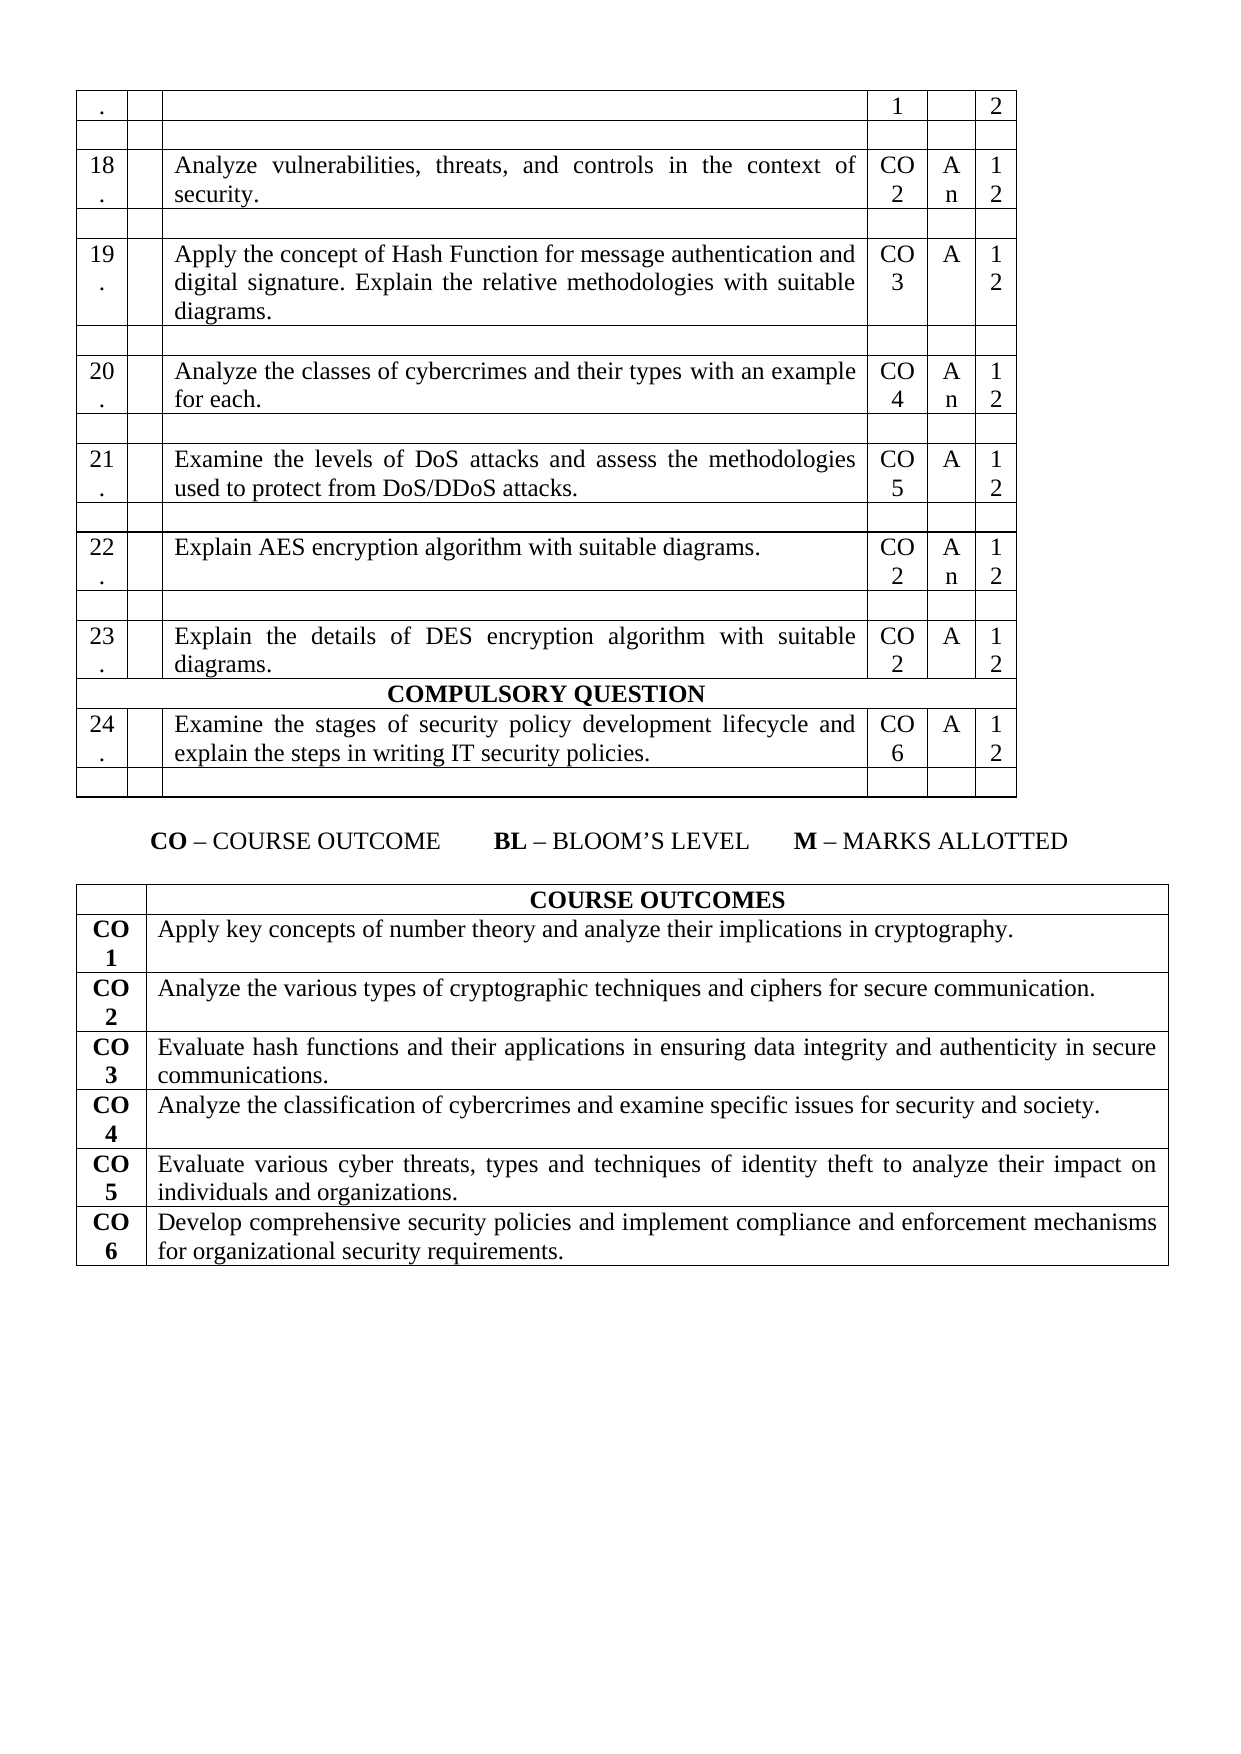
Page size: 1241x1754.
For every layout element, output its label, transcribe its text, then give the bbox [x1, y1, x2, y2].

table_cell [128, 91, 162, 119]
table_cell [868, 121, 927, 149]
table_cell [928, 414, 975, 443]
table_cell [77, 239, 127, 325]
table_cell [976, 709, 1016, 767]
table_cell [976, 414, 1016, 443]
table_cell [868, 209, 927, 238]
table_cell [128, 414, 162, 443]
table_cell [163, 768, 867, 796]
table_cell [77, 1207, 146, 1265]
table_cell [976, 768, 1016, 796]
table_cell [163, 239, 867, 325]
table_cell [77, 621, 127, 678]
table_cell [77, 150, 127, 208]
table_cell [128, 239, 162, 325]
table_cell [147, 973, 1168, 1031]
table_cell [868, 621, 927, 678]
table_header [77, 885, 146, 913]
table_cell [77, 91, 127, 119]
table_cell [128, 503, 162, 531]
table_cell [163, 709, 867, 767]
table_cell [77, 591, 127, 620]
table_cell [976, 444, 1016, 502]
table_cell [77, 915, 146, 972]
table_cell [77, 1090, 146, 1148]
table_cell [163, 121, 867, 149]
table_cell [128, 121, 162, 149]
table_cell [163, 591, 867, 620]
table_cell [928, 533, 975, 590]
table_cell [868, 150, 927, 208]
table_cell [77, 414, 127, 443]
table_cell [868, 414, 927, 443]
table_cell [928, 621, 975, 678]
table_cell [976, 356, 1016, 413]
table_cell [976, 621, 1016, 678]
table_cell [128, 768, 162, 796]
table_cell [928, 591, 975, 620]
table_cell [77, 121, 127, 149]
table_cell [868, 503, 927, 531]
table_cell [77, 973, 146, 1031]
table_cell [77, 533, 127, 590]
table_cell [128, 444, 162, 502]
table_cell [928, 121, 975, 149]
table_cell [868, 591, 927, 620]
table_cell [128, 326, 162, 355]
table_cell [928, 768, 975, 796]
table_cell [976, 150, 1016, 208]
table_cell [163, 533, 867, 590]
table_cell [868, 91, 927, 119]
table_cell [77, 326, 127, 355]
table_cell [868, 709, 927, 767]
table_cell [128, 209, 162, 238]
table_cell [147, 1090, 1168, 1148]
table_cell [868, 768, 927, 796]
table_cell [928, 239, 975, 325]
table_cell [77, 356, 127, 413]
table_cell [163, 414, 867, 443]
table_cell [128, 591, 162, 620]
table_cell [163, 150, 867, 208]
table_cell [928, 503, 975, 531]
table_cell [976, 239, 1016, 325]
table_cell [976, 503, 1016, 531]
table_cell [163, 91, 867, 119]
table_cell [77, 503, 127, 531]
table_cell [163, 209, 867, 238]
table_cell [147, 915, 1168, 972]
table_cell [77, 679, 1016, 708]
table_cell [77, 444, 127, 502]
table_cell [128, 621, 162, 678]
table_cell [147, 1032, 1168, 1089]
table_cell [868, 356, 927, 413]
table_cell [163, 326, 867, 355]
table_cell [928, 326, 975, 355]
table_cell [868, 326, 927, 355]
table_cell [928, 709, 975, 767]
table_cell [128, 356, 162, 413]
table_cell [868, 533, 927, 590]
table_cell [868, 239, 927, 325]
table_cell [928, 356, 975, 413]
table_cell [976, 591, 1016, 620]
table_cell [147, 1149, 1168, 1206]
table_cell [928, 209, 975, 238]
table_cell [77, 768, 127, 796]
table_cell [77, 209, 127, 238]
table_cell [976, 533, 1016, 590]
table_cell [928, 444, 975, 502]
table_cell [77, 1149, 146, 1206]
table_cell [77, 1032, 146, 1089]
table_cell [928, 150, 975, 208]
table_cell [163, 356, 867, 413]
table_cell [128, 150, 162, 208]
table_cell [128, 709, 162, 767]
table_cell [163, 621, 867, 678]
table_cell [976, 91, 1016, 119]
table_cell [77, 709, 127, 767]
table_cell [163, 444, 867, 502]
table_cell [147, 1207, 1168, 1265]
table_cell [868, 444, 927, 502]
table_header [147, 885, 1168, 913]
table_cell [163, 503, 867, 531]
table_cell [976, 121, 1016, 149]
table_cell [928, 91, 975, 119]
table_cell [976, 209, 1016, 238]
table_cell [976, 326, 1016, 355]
text CO – COURSE OUTCOME BL – BLOOM’S LEVEL M – MARKS ALLOTTED [150, 826, 1090, 855]
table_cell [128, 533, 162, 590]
